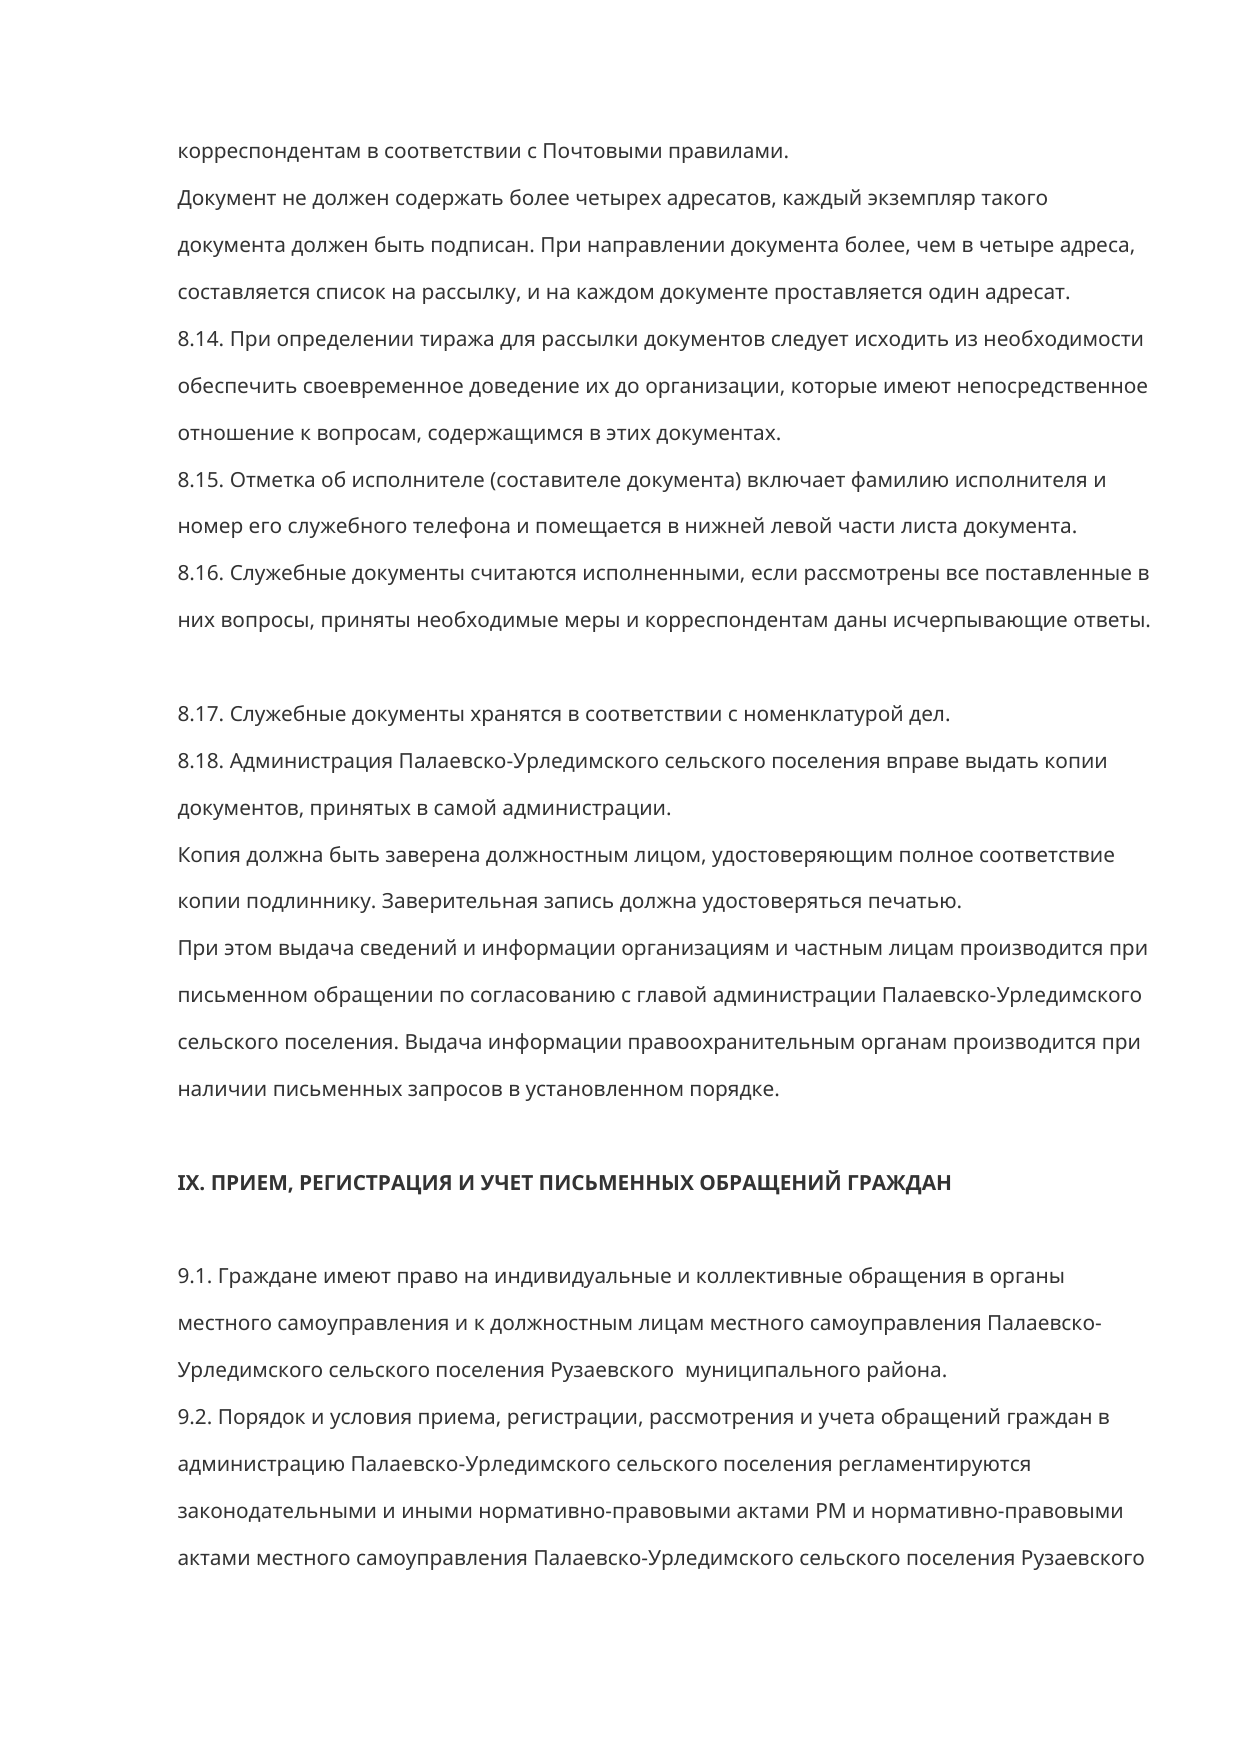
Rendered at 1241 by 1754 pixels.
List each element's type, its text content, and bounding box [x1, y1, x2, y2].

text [177, 1243, 1152, 1571]
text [177, 118, 1152, 1102]
text IX. ПРИЕМ, РЕГИСТРАЦИЯ И УЧЕТ ПИСЬМЕННЫХ ОБРАЩЕНИЙ ГРАЖДАН [177, 1149, 1152, 1196]
